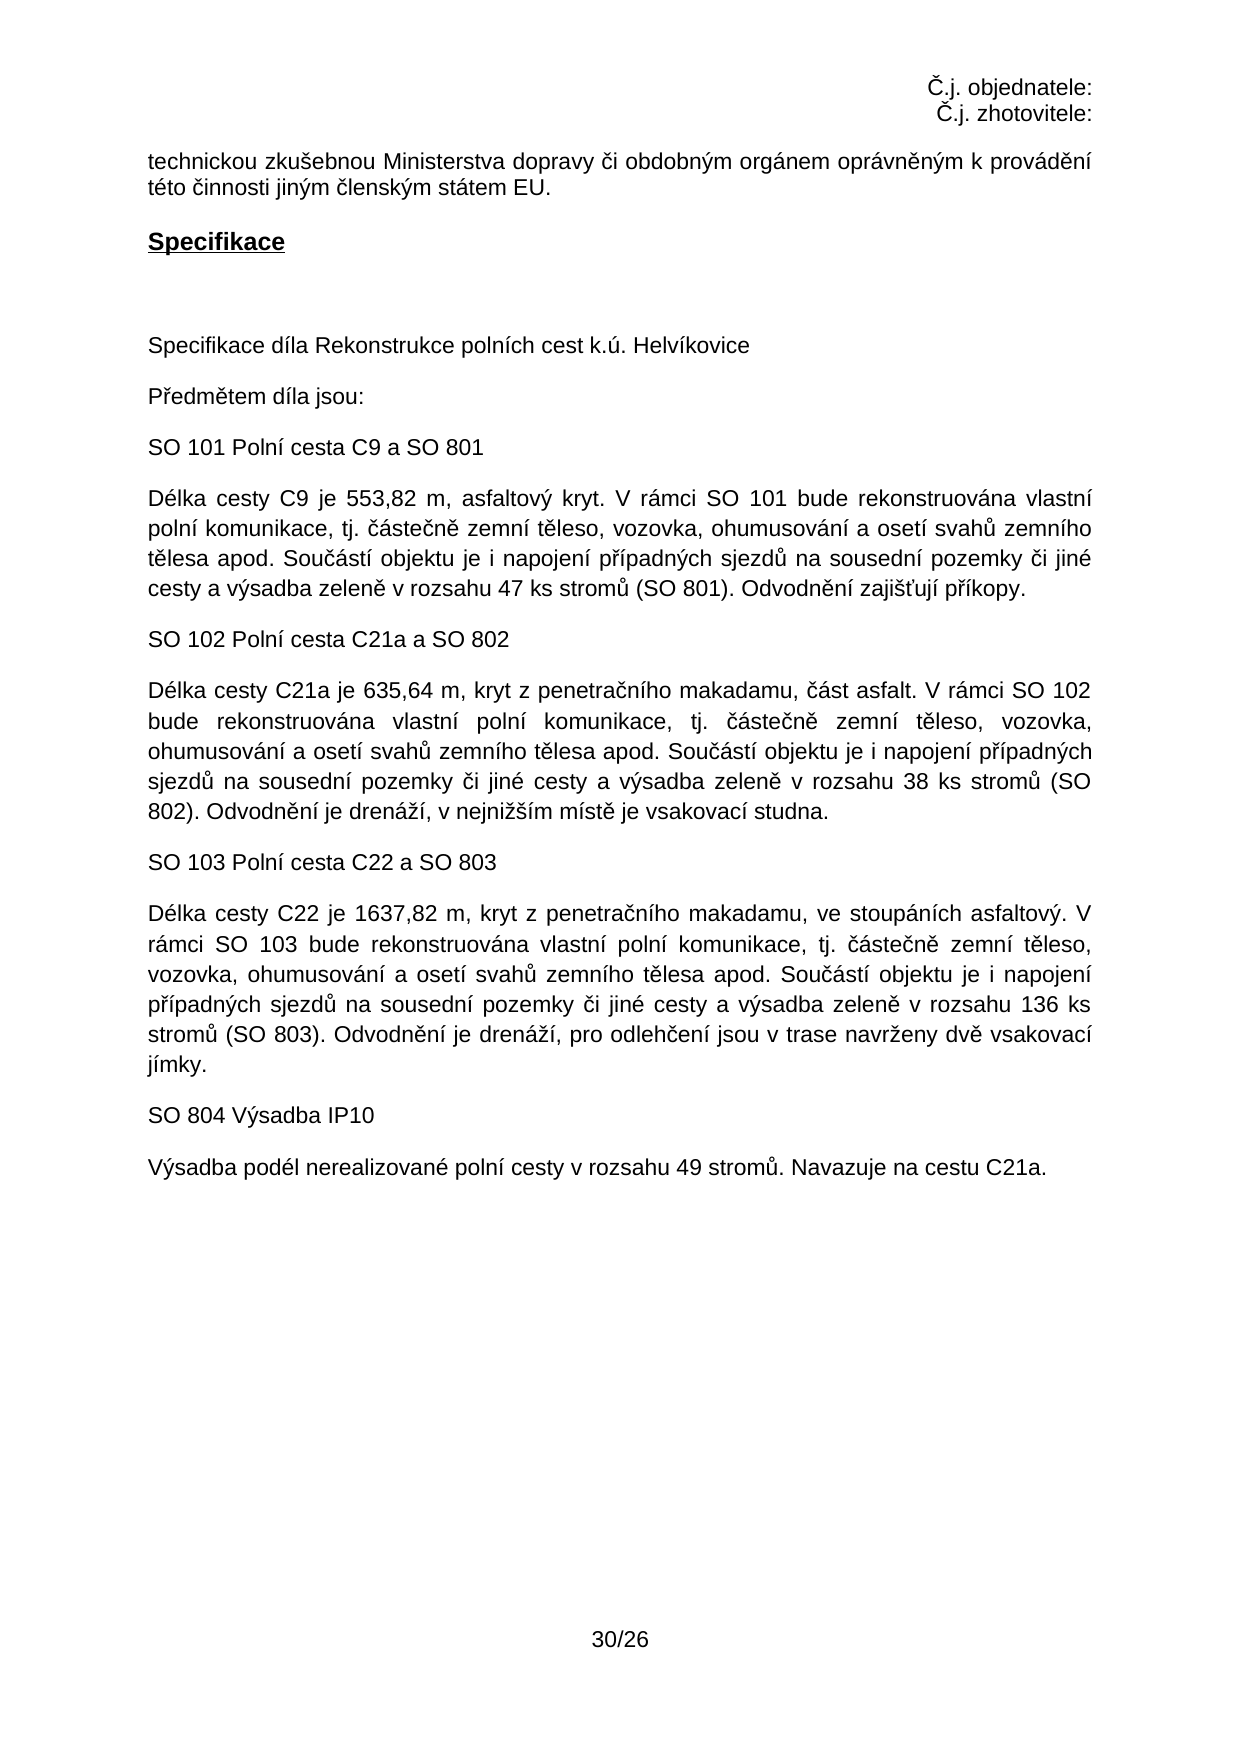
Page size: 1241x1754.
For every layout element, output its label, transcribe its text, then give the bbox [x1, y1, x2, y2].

text SO 103 Polní cesta C22 a SO 803 [148, 849, 1093, 876]
text Výsadba podél nerealizované polní cesty v rozsahu 49 stromů. Navazuje na cestu C21a. [148, 1153, 1093, 1180]
text SO 102 Polní cesta C21a a SO 802 [148, 626, 1093, 653]
text Specifikace [148, 227, 1093, 255]
text Specifikace díla Rekonstrukce polních cest k.ú. Helvíkovice [148, 332, 1093, 358]
text Délka cesty C22 je 1637,82 m, kryt z penetračního makadamu, ve stoupáních asfaltový. V rámci SO 103 bude rekonstruována vlastní polní komunikace, tj. částečně zemní těleso, vozovka, ohumusování a osetí svahů zemního tělesa apod. Součástí objektu je i napojení případných sjezdů na sousední pozemky či jiné cesty a výsadba zeleně v rozsahu 136 ks stromů (SO 803). Odvodnění je drenáží, pro odlehčení jsou v trase navrženy dvě vsakovací jímky. [148, 900, 1093, 1078]
text SO 804 Výsadba IP10 [148, 1102, 1093, 1129]
text SO 101 Polní cesta C9 a SO 801 [148, 434, 1093, 460]
text Délka cesty C21a je 635,64 m, kryt z penetračního makadamu, část asfalt. V rámci SO 102 bude rekonstruována vlastní polní komunikace, tj. částečně zemní těleso, vozovka, ohumusování a osetí svahů zemního tělesa apod. Součástí objektu je i napojení případných sjezdů na sousední pozemky či jiné cesty a výsadba zeleně v rozsahu 38 ks stromů (SO 802). Odvodnění je drenáží, v nejnižším místě je vsakovací studna. [148, 677, 1093, 824]
text Délka cesty C9 je 553,82 m, asfaltový kryt. V rámci SO 101 bude rekonstruována vlastní polní komunikace, tj. částečně zemní těleso, vozovka, ohumusování a osetí svahů zemního tělesa apod. Součástí objektu je i napojení případných sjezdů na sousední pozemky či jiné cesty a výsadba zeleně v rozsahu 47 ks stromů (SO 801). Odvodnění zajišťují příkopy. [148, 485, 1093, 602]
text Předmětem díla jsou: [148, 383, 1093, 409]
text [148, 148, 1093, 200]
